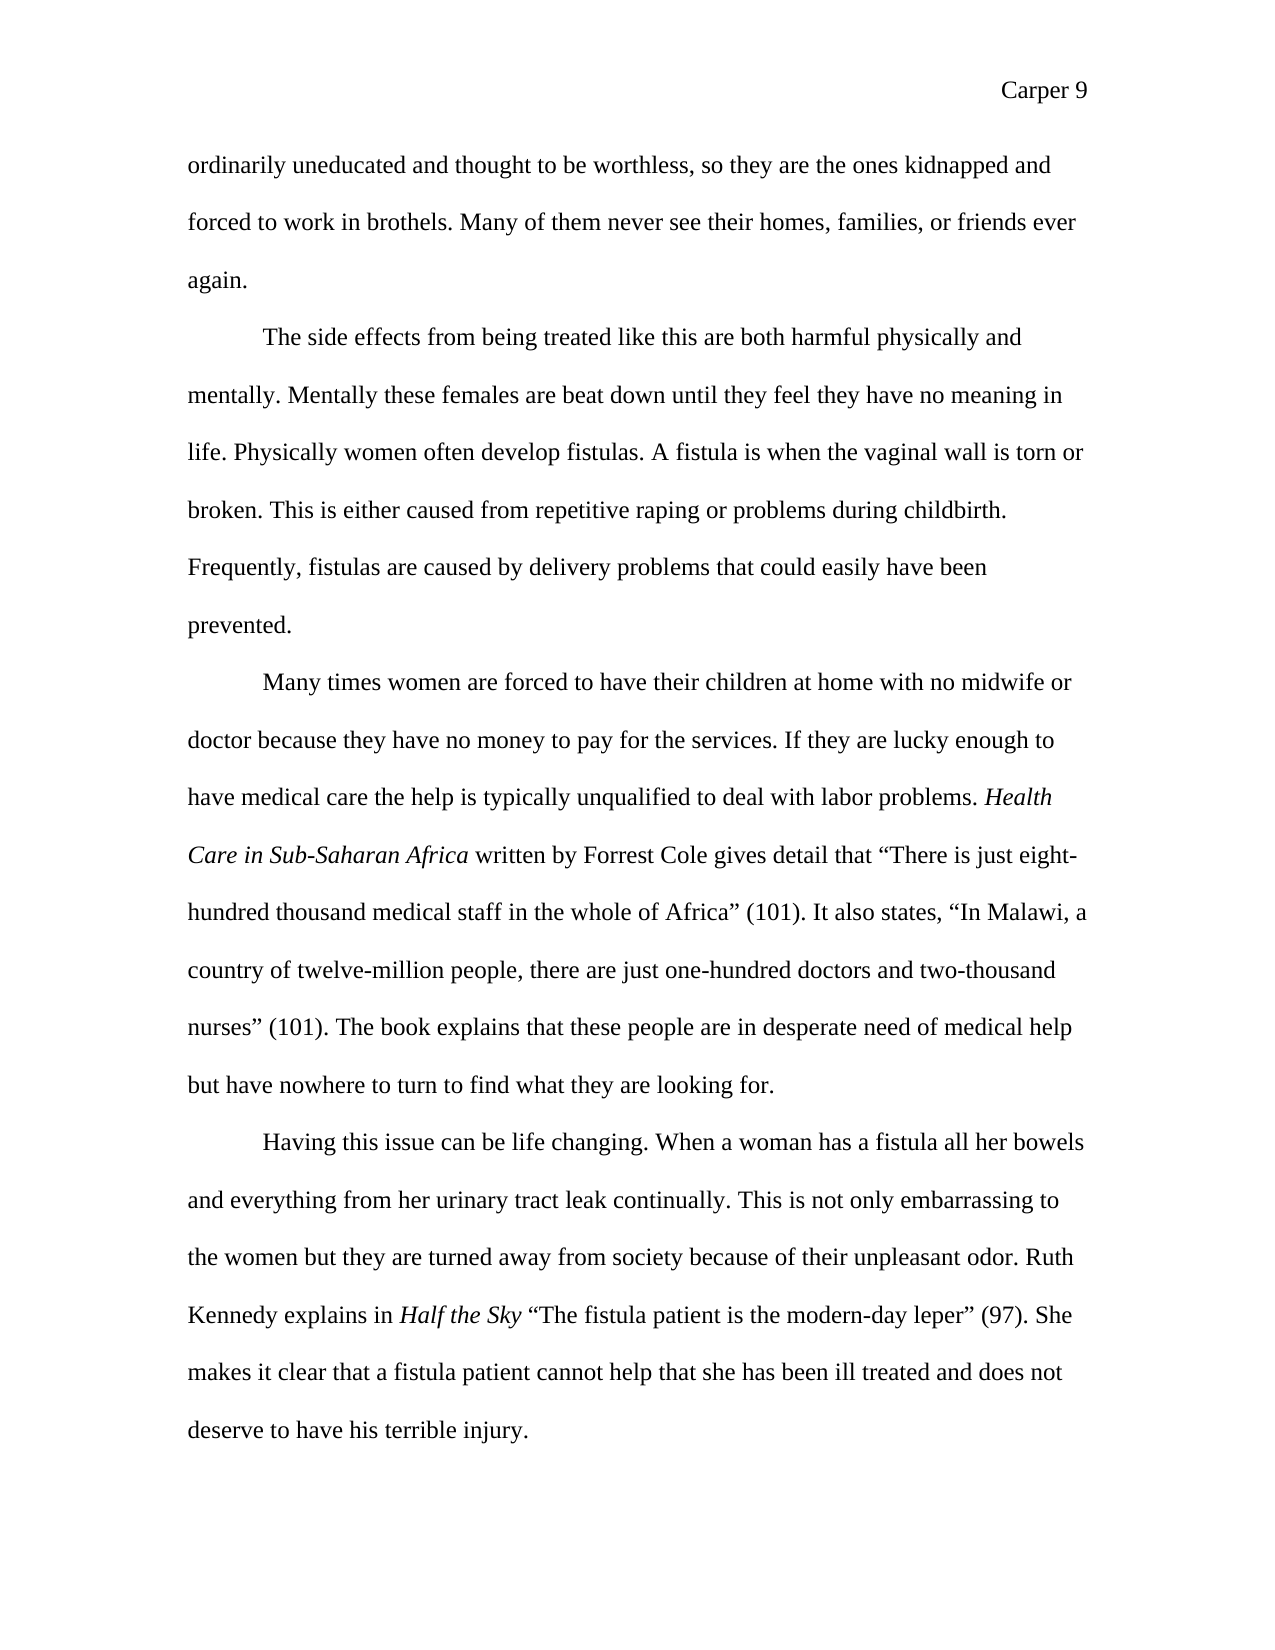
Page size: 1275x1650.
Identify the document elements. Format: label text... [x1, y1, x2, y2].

text Having this issue can be life changing. When a woman has a fistula all her bowels and everything from her urinary tract leak continually. This is not only embarrassing to the women but they are turned away from society because of their unpleasant odor. Ruth Kennedy explains in Half the Sky “The fistula patient is the modern-day leper” (97). She makes it clear that a fistula patient cannot help that she has been ill treated and does not deserve to have his terrible injury. [187, 1127, 1087, 1444]
text Many times women are forced to have their children at home with no midwife or doctor because they have no money to pay for the services. If they are lucky enough to have medical care the help is typically unqualified to deal with labor problems. Health Care in Sub-Saharan Africa written by Forrest Cole gives detail that “There is just eight-hundred thousand medical staff in the whole of Africa” (101). It also states, “In Malawi, a country of twelve-million people, there are just one-hundred doctors and two-thousand nurses” (101). The book explains that these people are in desperate need of medical help but have nowhere to turn to find what they are looking for. [187, 667, 1087, 1099]
text The side effects from being treated like this are both harmful physically and mentally. Mentally these females are beat down until they feel they have no meaning in life. Physically women often develop fistulas. A fistula is when the vaginal wall is torn or broken. This is either caused from repetitive raping or problems during childbirth. Frequently, fistulas are caused by delivery problems that could easily have been prevented. [187, 322, 1087, 639]
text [187, 150, 1087, 294]
